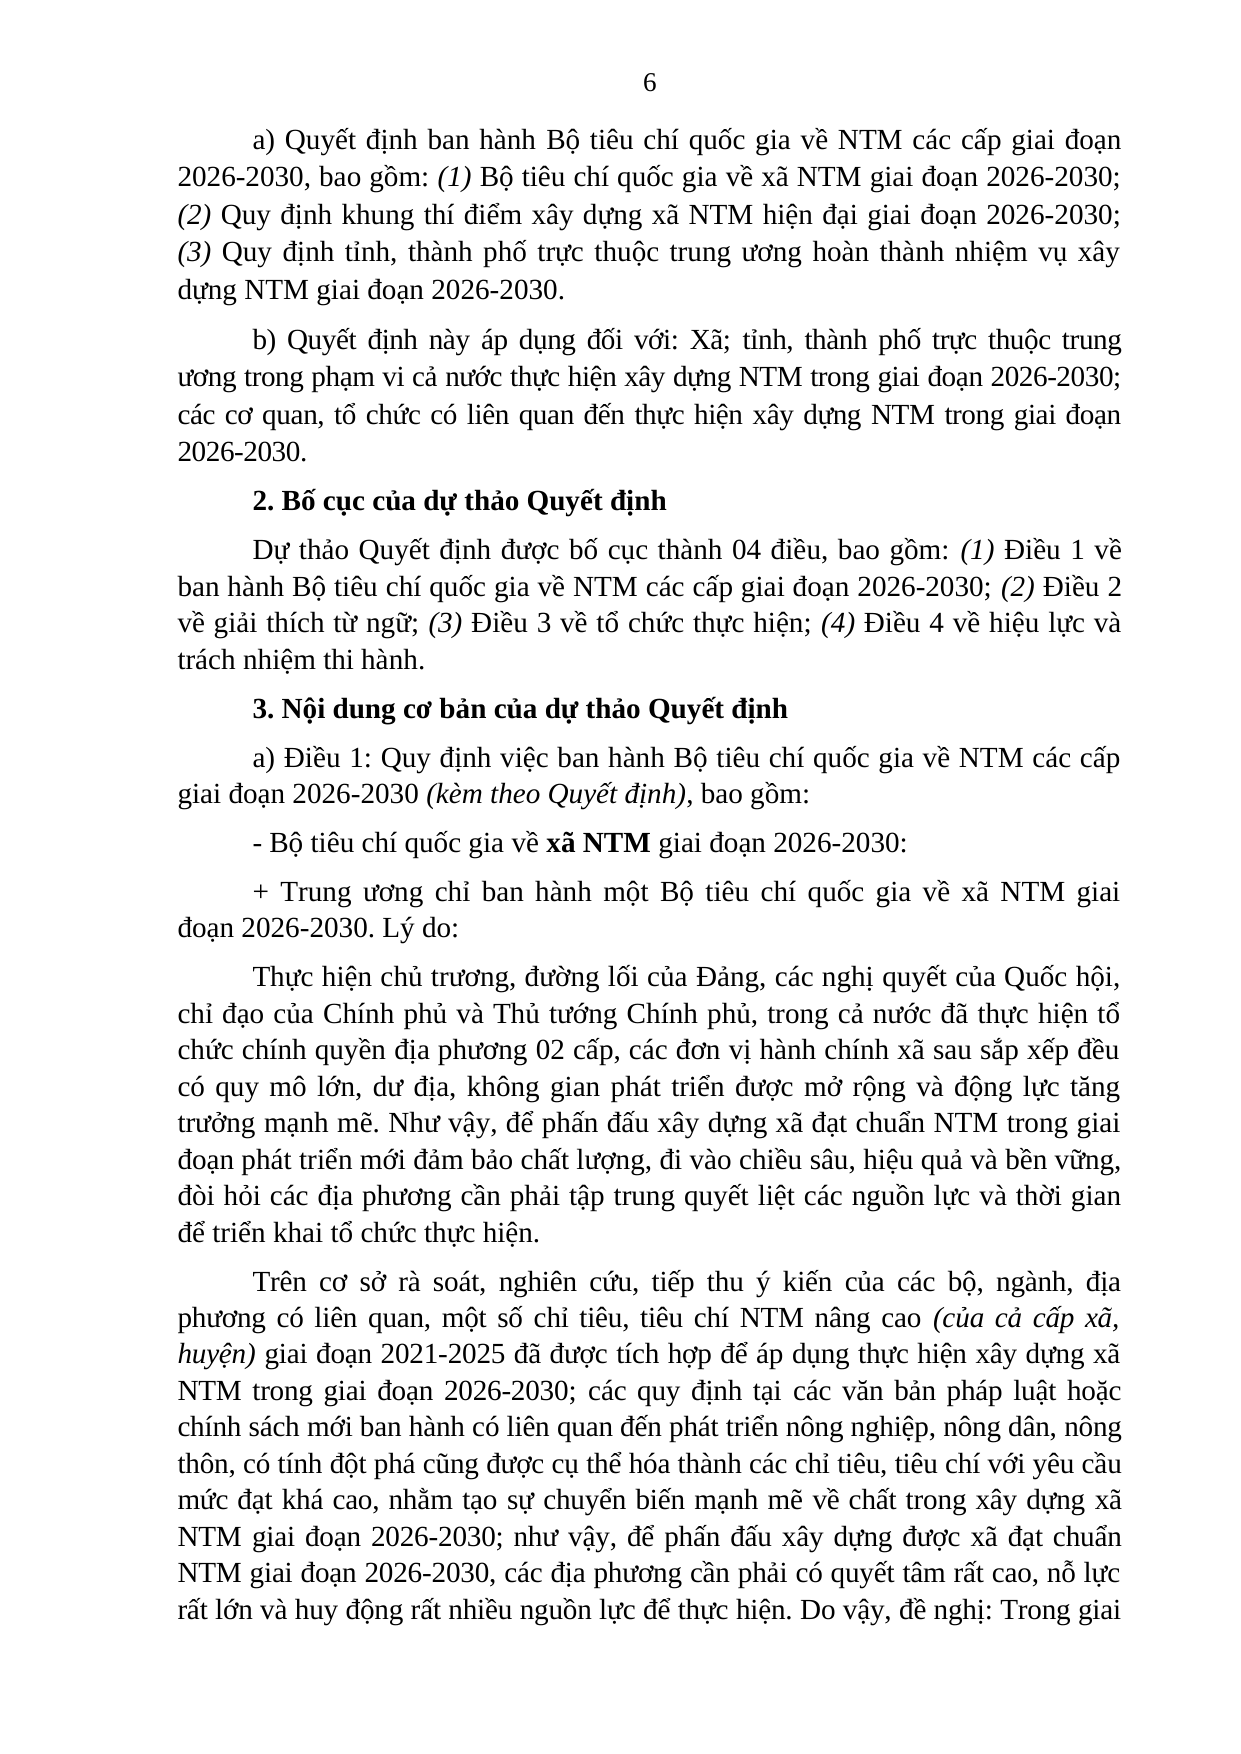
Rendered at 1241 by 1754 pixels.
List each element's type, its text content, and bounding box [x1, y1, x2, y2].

text - Bộ tiêu chí quốc gia về xã NTM giai đoạn 2026-2030: [177, 822, 1122, 859]
text a) Điều 1: Quy định việc ban hành Bộ tiêu chí quốc gia về NTM các cấp giai đoạn 2026-2030 (kèm theo Quyết định), bao gồm: [177, 737, 1122, 810]
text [177, 1261, 1122, 1625]
text Dự thảo Quyết định được bố cục thành 04 điều, bao gồm: (1) Điều 1 về ban hành Bộ tiêu chí quốc gia về NTM các cấp giai đoạn 2026-2030; (2) Điều 2 về giải thích từ ngữ; (3) Điều 3 về tổ chức thực hiện; (4) Điều 4 về hiệu lực và trách nhiệm thi hành. [177, 529, 1122, 675]
text + Trung ương chỉ ban hành một Bộ tiêu chí quốc gia về xã NTM giai đoạn 2026-2030. Lý do: [177, 871, 1122, 944]
text 2. Bố cục của dự thảo Quyết định [177, 481, 1122, 517]
text 3. Nội dung cơ bản của dự thảo Quyết định [177, 688, 1122, 724]
text b) Quyết định này áp dụng đối với: Xã; tỉnh, thành phố trực thuộc trung ương trong phạm vi cả nước thực hiện xây dựng NTM trong giai đoạn 2026-2030; các cơ quan, tổ chức có liên quan đến thực hiện xây dựng NTM trong giai đoạn 2026-2030. [177, 318, 1122, 468]
text a) Quyết định ban hành Bộ tiêu chí quốc gia về NTM các cấp giai đoạn 2026-2030, bao gồm: (1) Bộ tiêu chí quốc gia về xã NTM giai đoạn 2026-2030; (2) Quy định khung thí điểm xây dựng xã NTM hiện đại giai đoạn 2026-2030; (3) Quy định tỉnh, thành phố trực thuộc trung ương hoàn thành nhiệm vụ xây dựng NTM giai đoạn 2026-2030. [177, 118, 1122, 306]
text Thực hiện chủ trương, đường lối của Đảng, các nghị quyết của Quốc hội, chỉ đạo của Chính phủ và Thủ tướng Chính phủ, trong cả nước đã thực hiện tổ chức chính quyền địa phương 02 cấp, các đơn vị hành chính xã sau sắp xếp đều có quy mô lớn, dư địa, không gian phát triển được mở rộng và động lực tăng trưởng mạnh mẽ. Như vậy, để phấn đấu xây dựng xã đạt chuẩn NTM trong giai đoạn phát triển mới đảm bảo chất lượng, đi vào chiều sâu, hiệu quả và bền vững, đòi hỏi các địa phương cần phải tập trung quyết liệt các nguồn lực và thời gian để triển khai tổ chức thực hiện. [177, 957, 1122, 1248]
